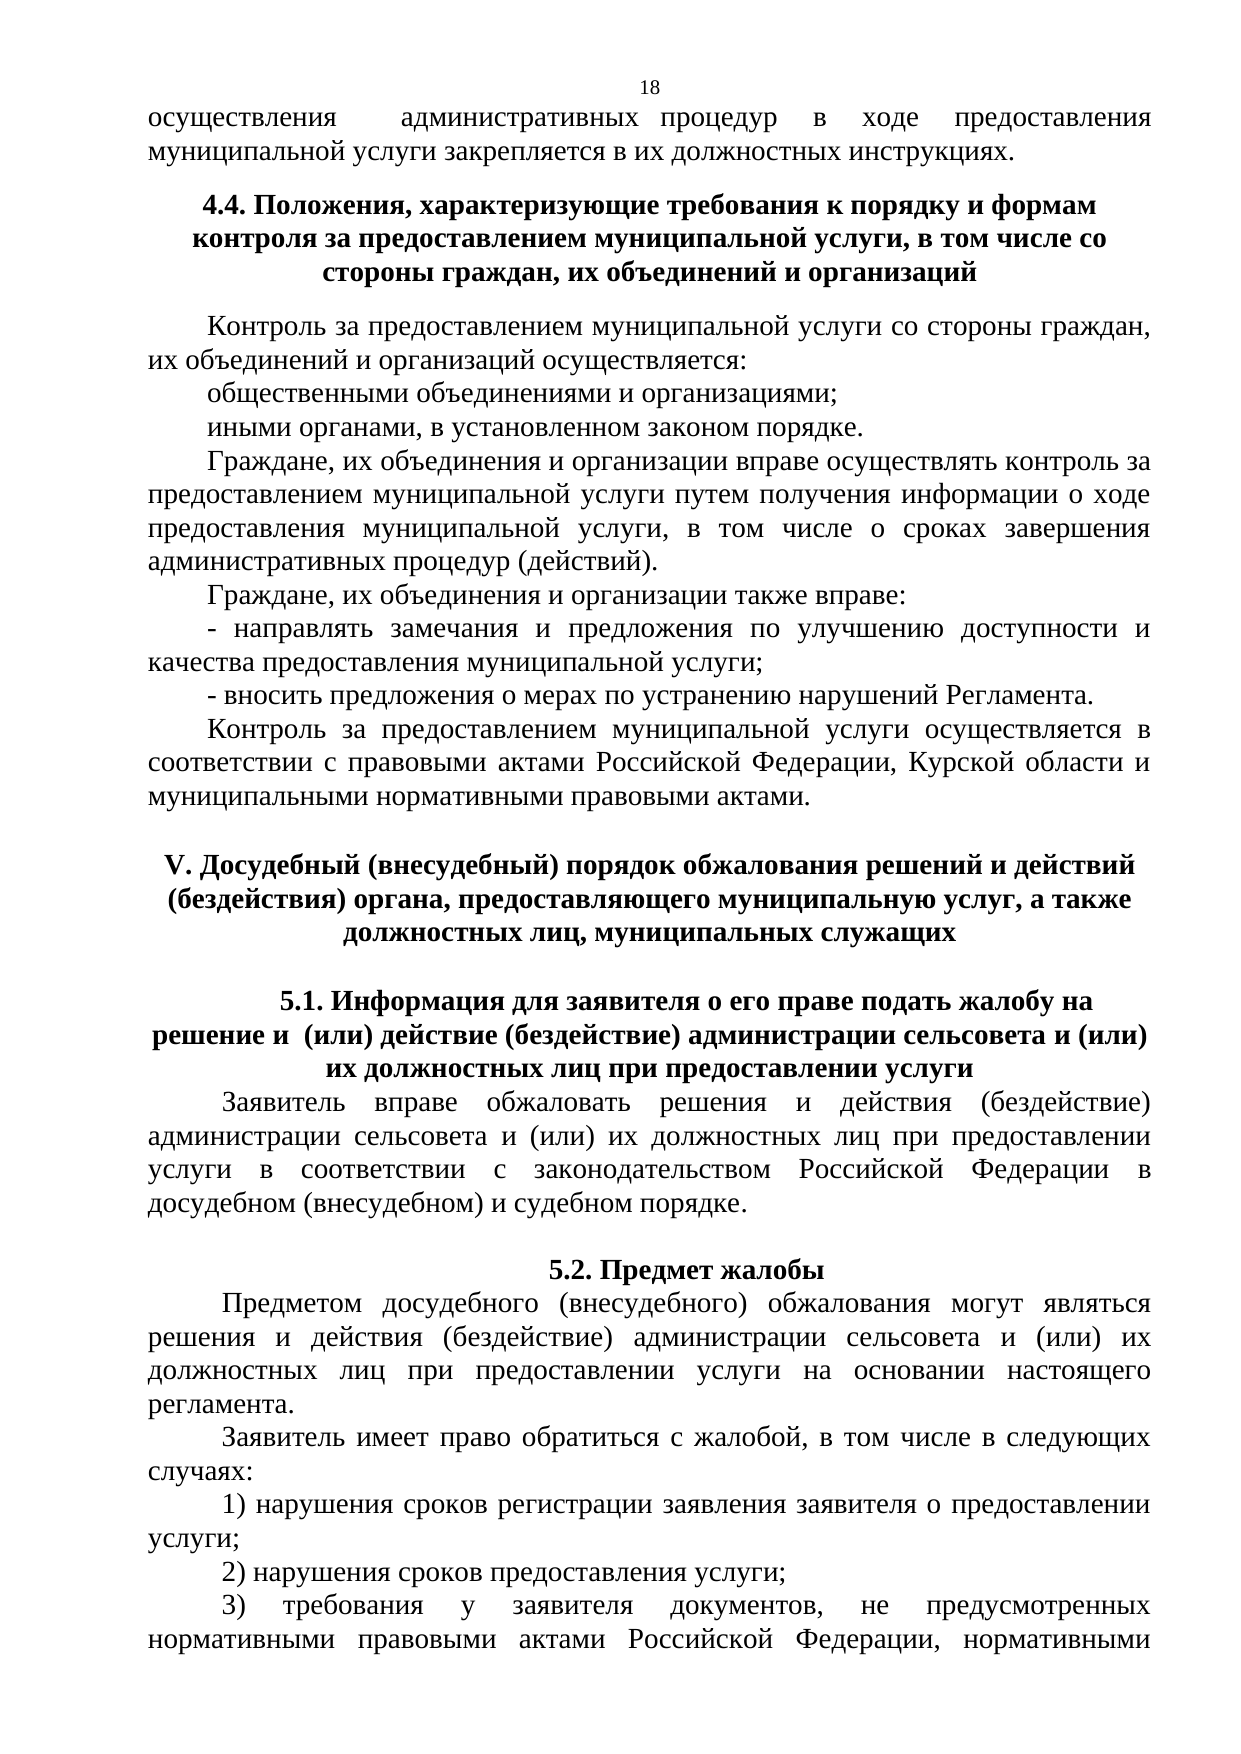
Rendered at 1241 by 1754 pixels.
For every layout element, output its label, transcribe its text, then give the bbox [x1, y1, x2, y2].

text 5.2. Предмет жалобы [148, 1252, 1152, 1285]
text Заявитель вправе обжаловать решения и действия (бездействие) администрации сельсовета и (или) их должностных лиц при предоставлении услуги в соответствии с законодательством Российской Федерации в досудебном (внесудебном) и судебном порядке. [148, 1084, 1152, 1218]
text иными органами, в установленном законом порядке. [148, 409, 1152, 443]
text Предметом досудебного (внесудебного) обжалования могут являться решения и действия (бездействие) администрации сельсовета и (или) их должностных лиц при предоставлении услуги на основании настоящего регламента. [148, 1285, 1152, 1419]
text 1) нарушения сроков регистрации заявления заявителя о предоставлении услуги; [148, 1487, 1152, 1554]
text Граждане, их объединения и организации вправе осуществлять контроль за предоставлением муниципальной услуги путем получения информации о ходе предоставления муниципальной услуги, в том числе о сроках завершения административных процедур (действий). [148, 443, 1152, 577]
text Граждане, их объединения и организации также вправе: [148, 577, 1152, 610]
text V. Досудебный (внесудебный) порядок обжалования решений и действий (бездействия) органа, предоставляющего муниципальную услуг, а также должностных лиц, муниципальных служащих [148, 847, 1152, 948]
text 5.1. Информация для заявителя о его праве подать жалобу на решение и (или) действие (бездействие) администрации сельсовета и (или) их должностных лиц при предоставлении услуги [148, 983, 1152, 1084]
text общественными объединениями и организациями; [148, 376, 1152, 409]
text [148, 1587, 1152, 1654]
text - направлять замечания и предложения по улучшению доступности и качества предоставления муниципальной услуги; [148, 610, 1152, 677]
text 4.4. Положения, характеризующие требования к порядку и формам контроля за предоставлением муниципальной услуги, в том числе со стороны граждан, их объединений и организаций [148, 187, 1152, 288]
text 2) нарушения сроков предоставления услуги; [148, 1554, 1152, 1587]
text Заявитель имеет право обратиться с жалобой, в том числе в следующих случаях: [148, 1419, 1152, 1487]
text - вносить предложения о мерах по устранению нарушений Регламента. [148, 677, 1152, 711]
text Контроль за предоставлением муниципальной услуги со стороны граждан, их объединений и организаций осуществляется: [148, 308, 1152, 376]
text Контроль за предоставлением муниципальной услуги осуществляется в соответствии с правовыми актами Российской Федерации, Курской области и муниципальными нормативными правовыми актами. [148, 711, 1152, 812]
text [148, 99, 1152, 166]
